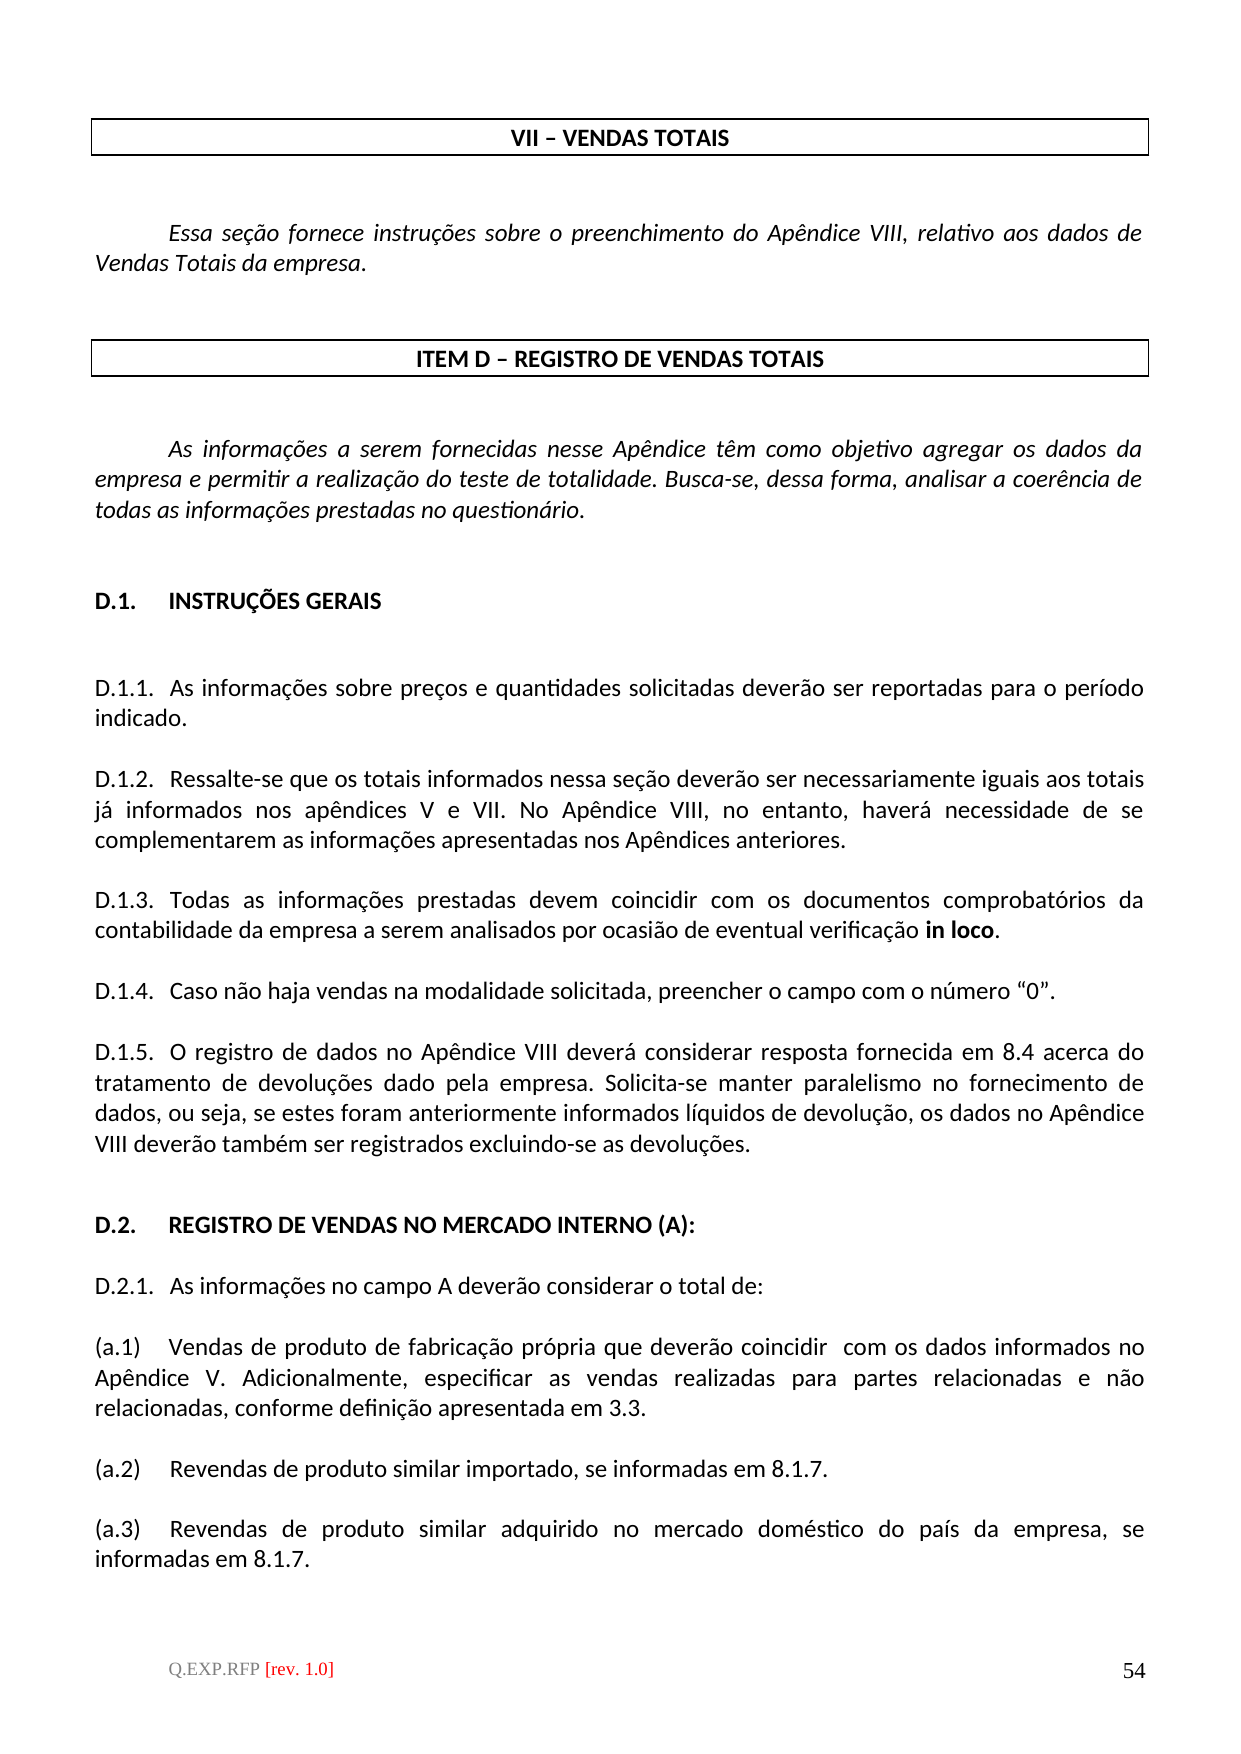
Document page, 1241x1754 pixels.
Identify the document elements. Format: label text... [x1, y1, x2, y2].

text Essa seção fornece instruções sobre o preenchimento do Apêndice VIII, relativo aos dados de Vendas Totais da empresa. [94, 217, 1146, 278]
text D.1. INSTRUÇÕES GERAIS [94, 585, 1146, 616]
subtitle VII – VENDAS TOTAIS [92, 120, 1148, 154]
subtitle (a.2) Revendas de produto similar importado, se informadas em 8.1.7. [94, 1453, 1146, 1484]
text D.2. REGISTRO DE VENDAS NO MERCADO INTERNO (A): [94, 1209, 1146, 1240]
subtitle ITEM D – REGISTRO DE VENDAS TOTAIS [92, 341, 1148, 375]
subtitle D.1.2. Ressalte-se que os totais informados nessa seção deverão ser necessariamente iguais aos totais já informados nos apêndices V e VII. No Apêndice VIII, no entanto, haverá necessidade de se complementarem as informações apresentadas nos Apêndices anteriores. [94, 763, 1146, 855]
subtitle D.1.4. Caso não haja vendas na modalidade solicitada, preencher o campo com o número “0”. [94, 975, 1146, 1006]
subtitle D.1.5. O registro de dados no Apêndice VIII deverá considerar resposta fornecida em 8.4 acerca do tratamento de devoluções dado pela empresa. Solicita-se manter paralelismo no fornecimento de dados, ou seja, se estes foram anteriormente informados líquidos de devolução, os dados no Apêndice VIII deverão também ser registrados excluindo-se as devoluções. [94, 1036, 1146, 1158]
text (a.1) Vendas de produto de fabricação própria que deverão coincidir com os dados informados no Apêndice V. Adicionalmente, especificar as vendas realizadas para partes relacionadas e não relacionadas, conforme definição apresentada em 3.3. [94, 1331, 1146, 1423]
subtitle D.1.3. Todas as informações prestadas devem coincidir com os documentos comprobatórios da contabilidade da empresa a serem analisados por ocasião de eventual verificação in loco. [94, 884, 1146, 945]
text As informações a serem fornecidas nesse Apêndice têm como objetivo agregar os dados da empresa e permitir a realização do teste de totalidade. Busca-se, dessa forma, analisar a coerência de todas as informações prestadas no questionário. [94, 433, 1146, 524]
subtitle (a.3) Revendas de produto similar adquirido no mercado doméstico do país da empresa, se informadas em 8.1.7. [94, 1513, 1146, 1574]
subtitle D.2.1. As informações no campo A deverão considerar o total de: [94, 1270, 1146, 1301]
subtitle D.1.1. As informações sobre preços e quantidades solicitadas deverão ser reportadas para o período indicado. [94, 672, 1146, 733]
